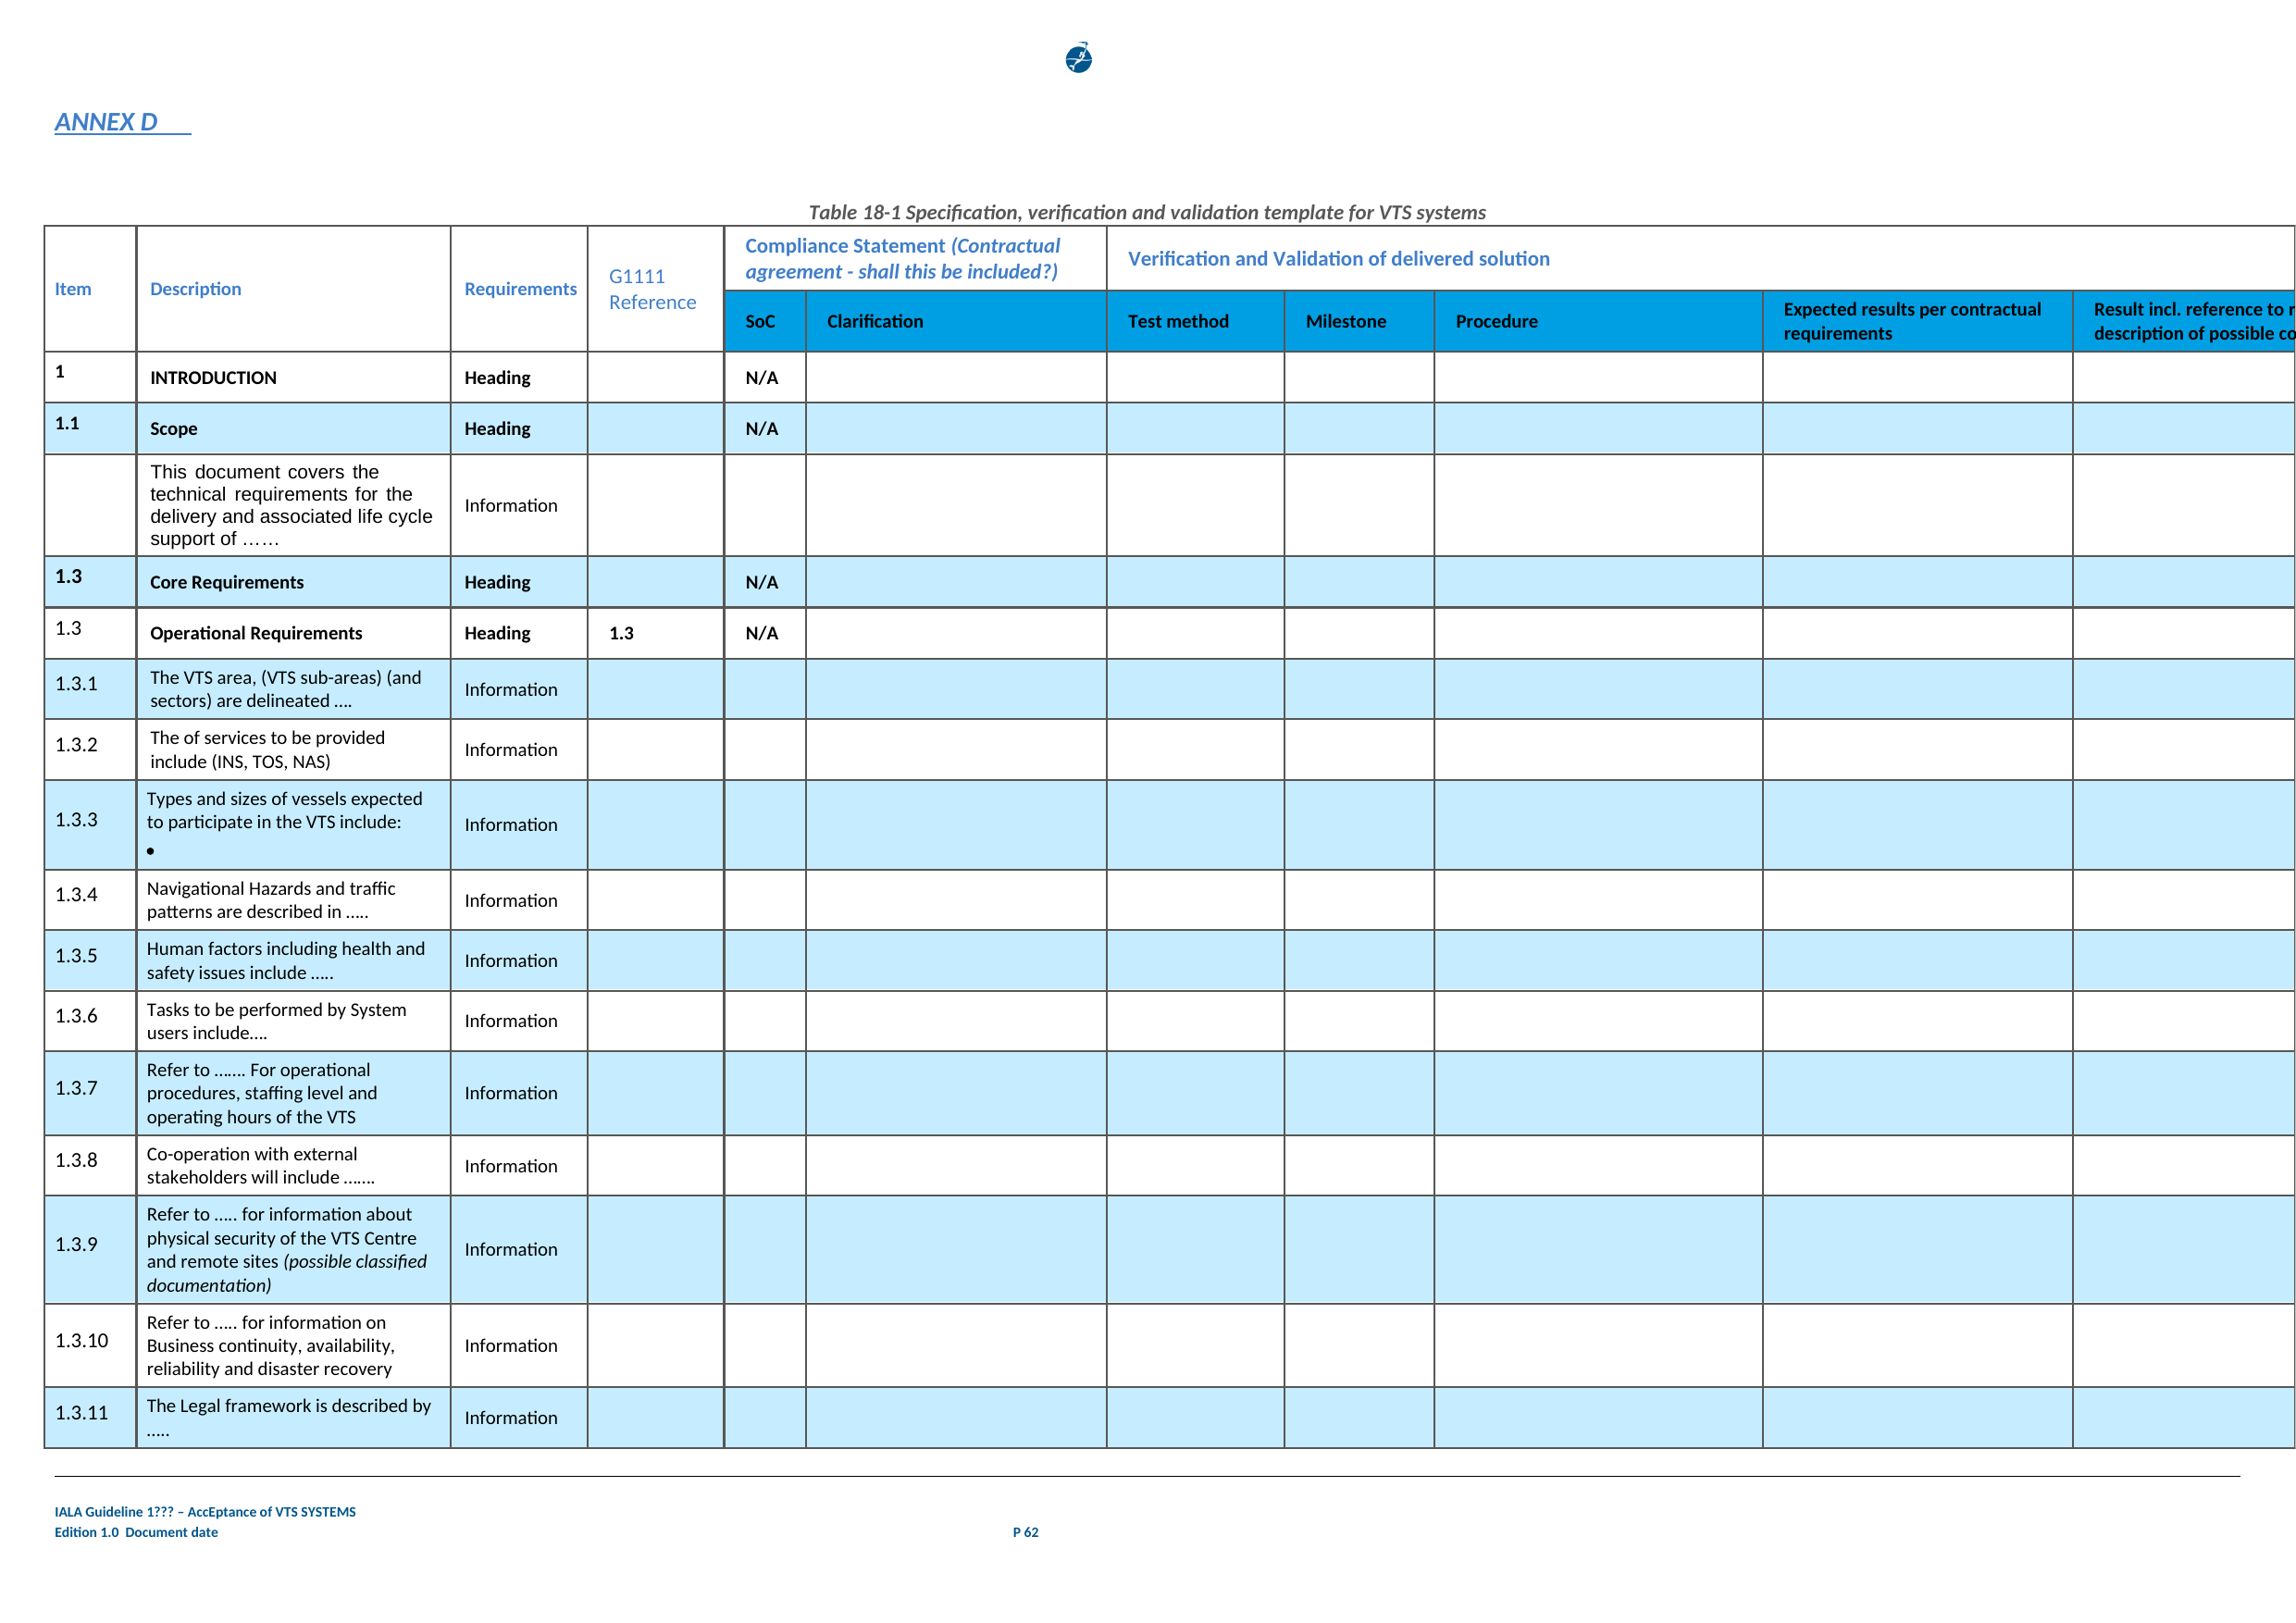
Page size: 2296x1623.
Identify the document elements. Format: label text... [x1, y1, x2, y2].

table_cell [45, 455, 135, 555]
table_cell [1108, 609, 1284, 658]
table_cell [2074, 992, 2294, 1050]
table_cell [1285, 992, 1433, 1050]
table_cell [726, 1388, 805, 1447]
table_cell [807, 455, 1106, 555]
table_cell The Legal framework is described by ….. [138, 1388, 450, 1447]
table_cell [589, 660, 723, 718]
table_cell [1435, 1196, 1762, 1302]
table_cell 1.3.5 [45, 931, 135, 989]
table_cell Information [452, 1305, 587, 1386]
picture [1036, 0, 1147, 105]
table_cell N/A [726, 557, 805, 606]
table_cell [807, 992, 1106, 1050]
table_cell [1435, 1136, 1762, 1195]
table_header Requirements [452, 227, 587, 351]
table_header Compliance Statement (Contractual agreement - shall this be included?) [726, 227, 1106, 290]
table_cell [1285, 931, 1433, 989]
table_cell 1.3.8 [45, 1136, 135, 1195]
table_cell INTRODUCTION [138, 353, 450, 402]
table_cell N/A [726, 403, 805, 452]
table_cell [1435, 1388, 1762, 1447]
table_cell 1.3.3 [45, 781, 135, 869]
table_cell [1108, 871, 1284, 929]
table_cell 1.3.9 [45, 1196, 135, 1302]
table_cell The of services to be provided include (INS, TOS, NAS) [138, 720, 450, 779]
table_cell [1435, 403, 1762, 452]
table_cell [2074, 871, 2294, 929]
table_cell [1108, 781, 1284, 869]
table_cell This document covers the technical requirements for the delivery and associated life cycle support of …… [138, 455, 450, 555]
table_cell [589, 353, 723, 402]
table_cell 1.3.2 [45, 720, 135, 779]
table_cell 1.3 [589, 609, 723, 658]
table_cell [807, 1388, 1106, 1447]
table_cell Types and sizes of vessels expected to participate in the VTS include: [138, 781, 450, 869]
table_cell Tasks to be performed by System users include…. [138, 992, 450, 1050]
table_cell Information [452, 781, 587, 869]
table_cell Information [452, 455, 587, 555]
table_cell Procedure [1435, 291, 1762, 351]
table_cell [1764, 455, 2072, 555]
table_cell [1108, 557, 1284, 606]
text Table 18-1 Specification, verification and validation template for VTS systems [55, 199, 2240, 225]
table_cell [1108, 1196, 1284, 1302]
table_cell [589, 931, 723, 989]
table_cell [726, 1305, 805, 1386]
table_cell [807, 871, 1106, 929]
table_cell Information [452, 1388, 587, 1447]
table_cell 1 [45, 353, 135, 402]
table_cell [589, 1052, 723, 1134]
table_cell SoC [726, 291, 805, 351]
table_cell [1764, 609, 2072, 658]
table_cell [1764, 557, 2072, 606]
table_cell [589, 403, 723, 452]
table_cell [1285, 557, 1433, 606]
table_cell [1285, 1052, 1433, 1134]
table_cell Information [452, 871, 587, 929]
table_cell [1435, 353, 1762, 402]
table_header Item [45, 227, 135, 351]
table_cell [589, 557, 723, 606]
table_cell [1285, 609, 1433, 658]
table_cell [807, 403, 1106, 452]
table_cell [726, 1136, 805, 1195]
table_cell [807, 660, 1106, 718]
table_cell [1435, 455, 1762, 555]
table_cell 1.3.6 [45, 992, 135, 1050]
table_cell 1.1 [45, 403, 135, 452]
table_cell [1764, 720, 2072, 779]
table_cell [589, 781, 723, 869]
table_cell [1435, 609, 1762, 658]
table_cell Test method [1108, 291, 1284, 351]
table_cell [2074, 609, 2294, 658]
table_cell [2074, 403, 2294, 452]
table_cell [1108, 660, 1284, 718]
table_cell Information [452, 992, 587, 1050]
table_cell [1435, 992, 1762, 1050]
table_cell [589, 1388, 723, 1447]
table_cell [589, 871, 723, 929]
table_cell [726, 992, 805, 1050]
table_cell [1435, 781, 1762, 869]
table_cell 1.3.10 [45, 1305, 135, 1386]
table_cell [2074, 1196, 2294, 1302]
table_header G1111 Reference [589, 227, 723, 351]
table_cell [1108, 455, 1284, 555]
table_cell [1764, 871, 2072, 929]
table_cell 1.3.4 [45, 871, 135, 929]
table_cell [807, 931, 1106, 989]
table_cell [1435, 557, 1762, 606]
table_cell [2074, 455, 2294, 555]
table_cell [1285, 1388, 1433, 1447]
table_cell [726, 1052, 805, 1134]
table_cell Operational Requirements [138, 609, 450, 658]
table_cell [2074, 720, 2294, 779]
table_cell Information [452, 660, 587, 718]
table_cell Refer to ….. for information about physical security of the VTS Centre and remote sites (possible classified documentation) [138, 1196, 450, 1302]
table_cell 1.3 [45, 609, 135, 658]
table_cell [1764, 403, 2072, 452]
table_cell [1435, 1305, 1762, 1386]
table_header Verification and Validation of delivered solution [1108, 227, 2294, 290]
table_cell [1285, 720, 1433, 779]
table_cell [1285, 781, 1433, 869]
table_cell [1435, 931, 1762, 989]
table_cell [1764, 660, 2072, 718]
table_cell [726, 781, 805, 869]
table_cell [1108, 992, 1284, 1050]
table_cell [1764, 1052, 2072, 1134]
table_cell [1764, 1388, 2072, 1447]
table_cell Scope [138, 403, 450, 452]
table_cell [1764, 1305, 2072, 1386]
table_cell [589, 1196, 723, 1302]
table_cell [807, 720, 1106, 779]
table_cell [1435, 1052, 1762, 1134]
table_cell [1285, 1305, 1433, 1386]
table_cell [726, 931, 805, 989]
table_cell Expected results per contractual requirements [1764, 291, 2072, 351]
table_cell [1764, 781, 2072, 869]
table_cell 1.3 [45, 557, 135, 606]
table_cell N/A [726, 609, 805, 658]
table_cell [1108, 1052, 1284, 1134]
table_cell Information [452, 1052, 587, 1134]
table_cell [1108, 353, 1284, 402]
table_cell Co-operation with external stakeholders will include ……. [138, 1136, 450, 1195]
table_cell Heading [452, 403, 587, 452]
table_cell [726, 455, 805, 555]
table_cell [589, 1136, 723, 1195]
table_cell Heading [452, 353, 587, 402]
table_cell [807, 557, 1106, 606]
table_cell [1285, 403, 1433, 452]
table_cell [1108, 403, 1284, 452]
table_cell [807, 1196, 1106, 1302]
table_cell [1435, 871, 1762, 929]
table_cell [2074, 1136, 2294, 1195]
table_cell [1764, 1196, 2072, 1302]
table_cell [726, 871, 805, 929]
table_cell Core Requirements [138, 557, 450, 606]
table_cell [2074, 1388, 2294, 1447]
table_cell Human factors including health and safety issues include ….. [138, 931, 450, 989]
table_cell [1435, 660, 1762, 718]
table_cell [2074, 353, 2294, 402]
table_cell [726, 660, 805, 718]
table_cell [807, 609, 1106, 658]
table_cell [807, 1305, 1106, 1386]
table_cell [1108, 1388, 1284, 1447]
table_cell [807, 1136, 1106, 1195]
table_cell Clarification [807, 291, 1106, 351]
table_cell [807, 1052, 1106, 1134]
table_cell [1764, 1136, 2072, 1195]
table_cell Information [452, 720, 587, 779]
table_cell [589, 1305, 723, 1386]
table_cell [2074, 557, 2294, 606]
table_cell [1435, 720, 1762, 779]
table_cell [1108, 720, 1284, 779]
table_cell Heading [452, 609, 587, 658]
table_cell [2074, 931, 2294, 989]
table_cell [1108, 1305, 1284, 1386]
table_cell The VTS area, (VTS sub-areas) (and sectors) are delineated …. [138, 660, 450, 718]
table_cell Information [452, 931, 587, 989]
table_cell Result incl. reference to reporting & description of possible corrective actions [2074, 291, 2294, 351]
table_cell Refer to ……. For operational procedures, staffing level and operating hours of the VTS [138, 1052, 450, 1134]
table_cell [1764, 992, 2072, 1050]
table_cell [589, 992, 723, 1050]
table_header Description [138, 227, 450, 351]
table_cell Refer to ….. for information on Business continuity, availability, reliability and disaster recovery [138, 1305, 450, 1386]
table_cell [1285, 1136, 1433, 1195]
table_cell [1285, 871, 1433, 929]
table_cell Information [452, 1136, 587, 1195]
table_cell [1285, 660, 1433, 718]
table_cell Heading [452, 557, 587, 606]
table_cell [807, 353, 1106, 402]
table_cell [1108, 1136, 1284, 1195]
table_cell [2074, 1052, 2294, 1134]
table_cell [726, 720, 805, 779]
table_cell [726, 1196, 805, 1302]
table_cell 1.3.7 [45, 1052, 135, 1134]
table_cell [1764, 353, 2072, 402]
table_cell [2074, 660, 2294, 718]
table_cell 1.3.11 [45, 1388, 135, 1447]
table_cell [2074, 781, 2294, 869]
table_cell [807, 781, 1106, 869]
table_cell N/A [726, 353, 805, 402]
table_cell [1285, 455, 1433, 555]
table_cell [1285, 353, 1433, 402]
table_cell [2074, 1305, 2294, 1386]
table_cell Navigational Hazards and traffic patterns are described in ….. [138, 871, 450, 929]
table_cell [589, 720, 723, 779]
table_cell Milestone [1285, 291, 1433, 351]
table_cell Information [452, 1196, 587, 1302]
table_cell [589, 455, 723, 555]
table_cell 1.3.1 [45, 660, 135, 718]
table_cell [1108, 931, 1284, 989]
table_cell [1285, 1196, 1433, 1302]
table_cell [1764, 931, 2072, 989]
